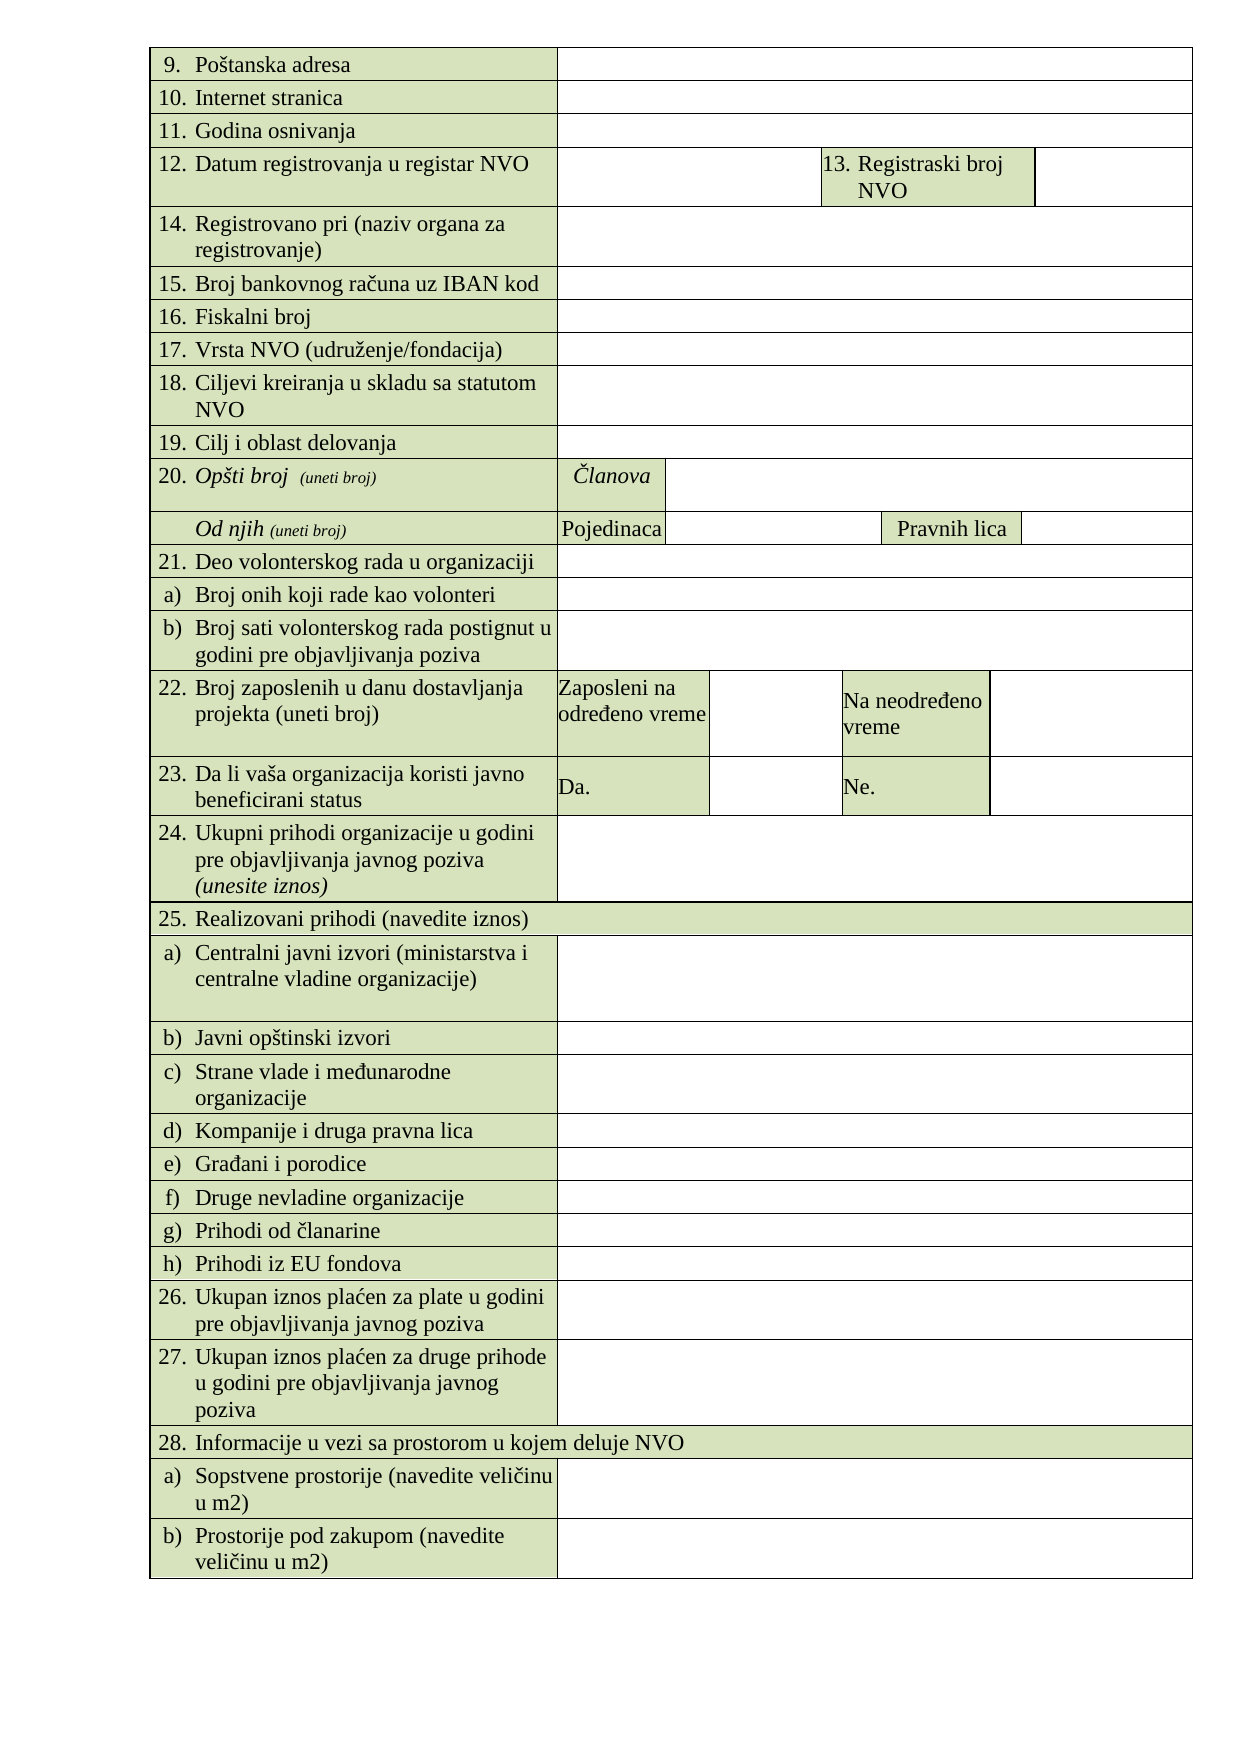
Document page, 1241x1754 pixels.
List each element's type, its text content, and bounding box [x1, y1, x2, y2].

table_cell Fiskalni broj [194, 300, 557, 332]
table_cell [558, 1114, 1192, 1147]
table_cell Na neodređeno vreme [843, 671, 989, 756]
table_cell [558, 1519, 1192, 1577]
table_cell Pravnih lica [882, 512, 1021, 544]
table_cell [151, 512, 194, 544]
table_cell 11. [151, 114, 194, 147]
table_cell Strane vlade i međunarodne organizacije [194, 1055, 557, 1113]
table_cell [666, 512, 881, 544]
table_cell Ukupan iznos plaćen za plate u godini pre objavljivanja javnog poziva [194, 1281, 557, 1339]
table_cell [558, 1340, 1192, 1425]
table_cell a) [151, 578, 194, 610]
table_cell b) [151, 1519, 194, 1577]
table_cell 9. [151, 48, 194, 80]
table_cell f) [151, 1181, 194, 1213]
table_cell 14. [151, 207, 194, 266]
table_cell Opšti broj (uneti broj) [194, 459, 557, 511]
table_cell Zaposleni na određeno vreme [558, 671, 709, 756]
table_cell [558, 207, 1192, 266]
table_cell Deo volonterskog rada u organizaciji [194, 545, 557, 577]
table_cell [558, 1247, 1192, 1279]
table_cell Druge nevladine organizacije [194, 1181, 557, 1213]
table_cell 19. [151, 426, 194, 458]
table_cell [991, 757, 1192, 815]
table_cell [558, 1181, 1192, 1213]
table_cell 13. [822, 148, 857, 206]
table_cell Broj bankovnog računa uz IBAN kod [194, 267, 557, 299]
table_cell h) [151, 1247, 194, 1279]
table_cell [558, 1459, 1192, 1518]
table_cell d) [151, 1114, 194, 1147]
table_cell Građani i porodice [194, 1148, 557, 1180]
table_cell Pojedinaca [558, 512, 665, 544]
table_cell [558, 267, 1192, 299]
table_cell Datum registrovanja u registar NVO [194, 148, 557, 206]
table_cell 21. [151, 545, 194, 577]
table_cell Kompanije i druga pravna lica [194, 1114, 557, 1147]
table_cell Ukupni prihodi organizacije u godini pre objavljivanja javnog poziva (unesite iznos) [194, 816, 557, 901]
table_cell [710, 757, 842, 815]
table_cell [558, 148, 821, 206]
table_cell [558, 333, 1192, 365]
table_cell [558, 1281, 1192, 1339]
table_cell c) [151, 1055, 194, 1113]
table_cell Ne. [843, 757, 989, 815]
table_cell Javni opštinski izvori [194, 1022, 557, 1054]
table_cell [558, 1148, 1192, 1180]
table_cell [558, 81, 1192, 113]
table_cell [558, 114, 1192, 147]
table_cell [558, 48, 1192, 80]
table_cell b) [151, 611, 194, 670]
table_cell Sopstvene prostorije (navedite veličinu u m2) [194, 1459, 557, 1518]
table_cell 28. [151, 1426, 194, 1458]
table_cell [710, 671, 842, 756]
table_cell 17. [151, 333, 194, 365]
table_cell Godina osnivanja [194, 114, 557, 147]
table_cell 25. [151, 903, 194, 934]
table_cell Ciljevi kreiranja u skladu sa statutom NVO [194, 366, 557, 425]
table_cell [558, 426, 1192, 458]
table_cell 22. [151, 671, 194, 756]
table_cell 15. [151, 267, 194, 299]
table_cell [558, 1055, 1192, 1113]
table_cell 23. [151, 757, 194, 815]
table_cell Broj onih koji rade kao volonteri [194, 578, 557, 610]
table_cell a) [151, 936, 194, 1021]
table_cell Ukupan iznos plaćen za druge prihode u godini pre objavljivanja javnog poziva [194, 1340, 557, 1425]
table_cell 27. [151, 1340, 194, 1425]
table_cell Od njih (uneti broj) [194, 512, 557, 544]
table_cell 26. [151, 1281, 194, 1339]
table_cell [558, 611, 1192, 670]
table_cell [558, 366, 1192, 425]
table_cell [558, 1214, 1192, 1246]
table_cell b) [151, 1022, 194, 1054]
table_cell [558, 1022, 1192, 1054]
table_cell a) [151, 1459, 194, 1518]
table_cell 20. [151, 459, 194, 511]
table_cell 16. [151, 300, 194, 332]
table_cell Vrsta NVO (udruženje/fondacija) [194, 333, 557, 365]
table_cell Prihodi iz EU fondova [194, 1247, 557, 1279]
table_cell Članova [558, 459, 665, 511]
table_cell Registrovano pri (naziv organa za registrovanje) [194, 207, 557, 266]
table_cell Prihodi od članarine [194, 1214, 557, 1246]
table_cell Informacije u vezi sa prostorom u kojem deluje NVO [194, 1426, 1192, 1458]
table_cell [666, 459, 1192, 511]
table_cell Centralni javni izvori (ministarstva i centralne vladine organizacije) [194, 936, 557, 1021]
table_cell Realizovani prihodi (navedite iznos) [194, 903, 1192, 934]
table_cell [1036, 148, 1192, 206]
table_cell Prostorije pod zakupom (navedite veličinu u m2) [194, 1519, 557, 1577]
table_cell 18. [151, 366, 194, 425]
table_cell 10. [151, 81, 194, 113]
table_cell Registraski broj NVO [857, 148, 1034, 206]
table_cell [991, 671, 1192, 756]
table_cell Da. [558, 757, 709, 815]
table_cell [1022, 512, 1192, 544]
table_cell [558, 578, 1192, 610]
table_cell 24. [151, 816, 194, 901]
table_cell [558, 936, 1192, 1021]
table_cell Broj sati volonterskog rada postignut u godini pre objavljivanja poziva [194, 611, 557, 670]
table_cell 12. [151, 148, 194, 206]
table_cell Poštanska adresa [194, 48, 557, 80]
table_cell e) [151, 1148, 194, 1180]
table_cell Internet stranica [194, 81, 557, 113]
table_cell [558, 300, 1192, 332]
table_cell [558, 545, 1192, 577]
table_cell Broj zaposlenih u danu dostavljanja projekta (uneti broj) [194, 671, 557, 756]
table_cell g) [151, 1214, 194, 1246]
table_cell [558, 816, 1192, 901]
table_cell Da li vaša organizacija koristi javno beneficirani status [194, 757, 557, 815]
table_cell Cilj i oblast delovanja [194, 426, 557, 458]
